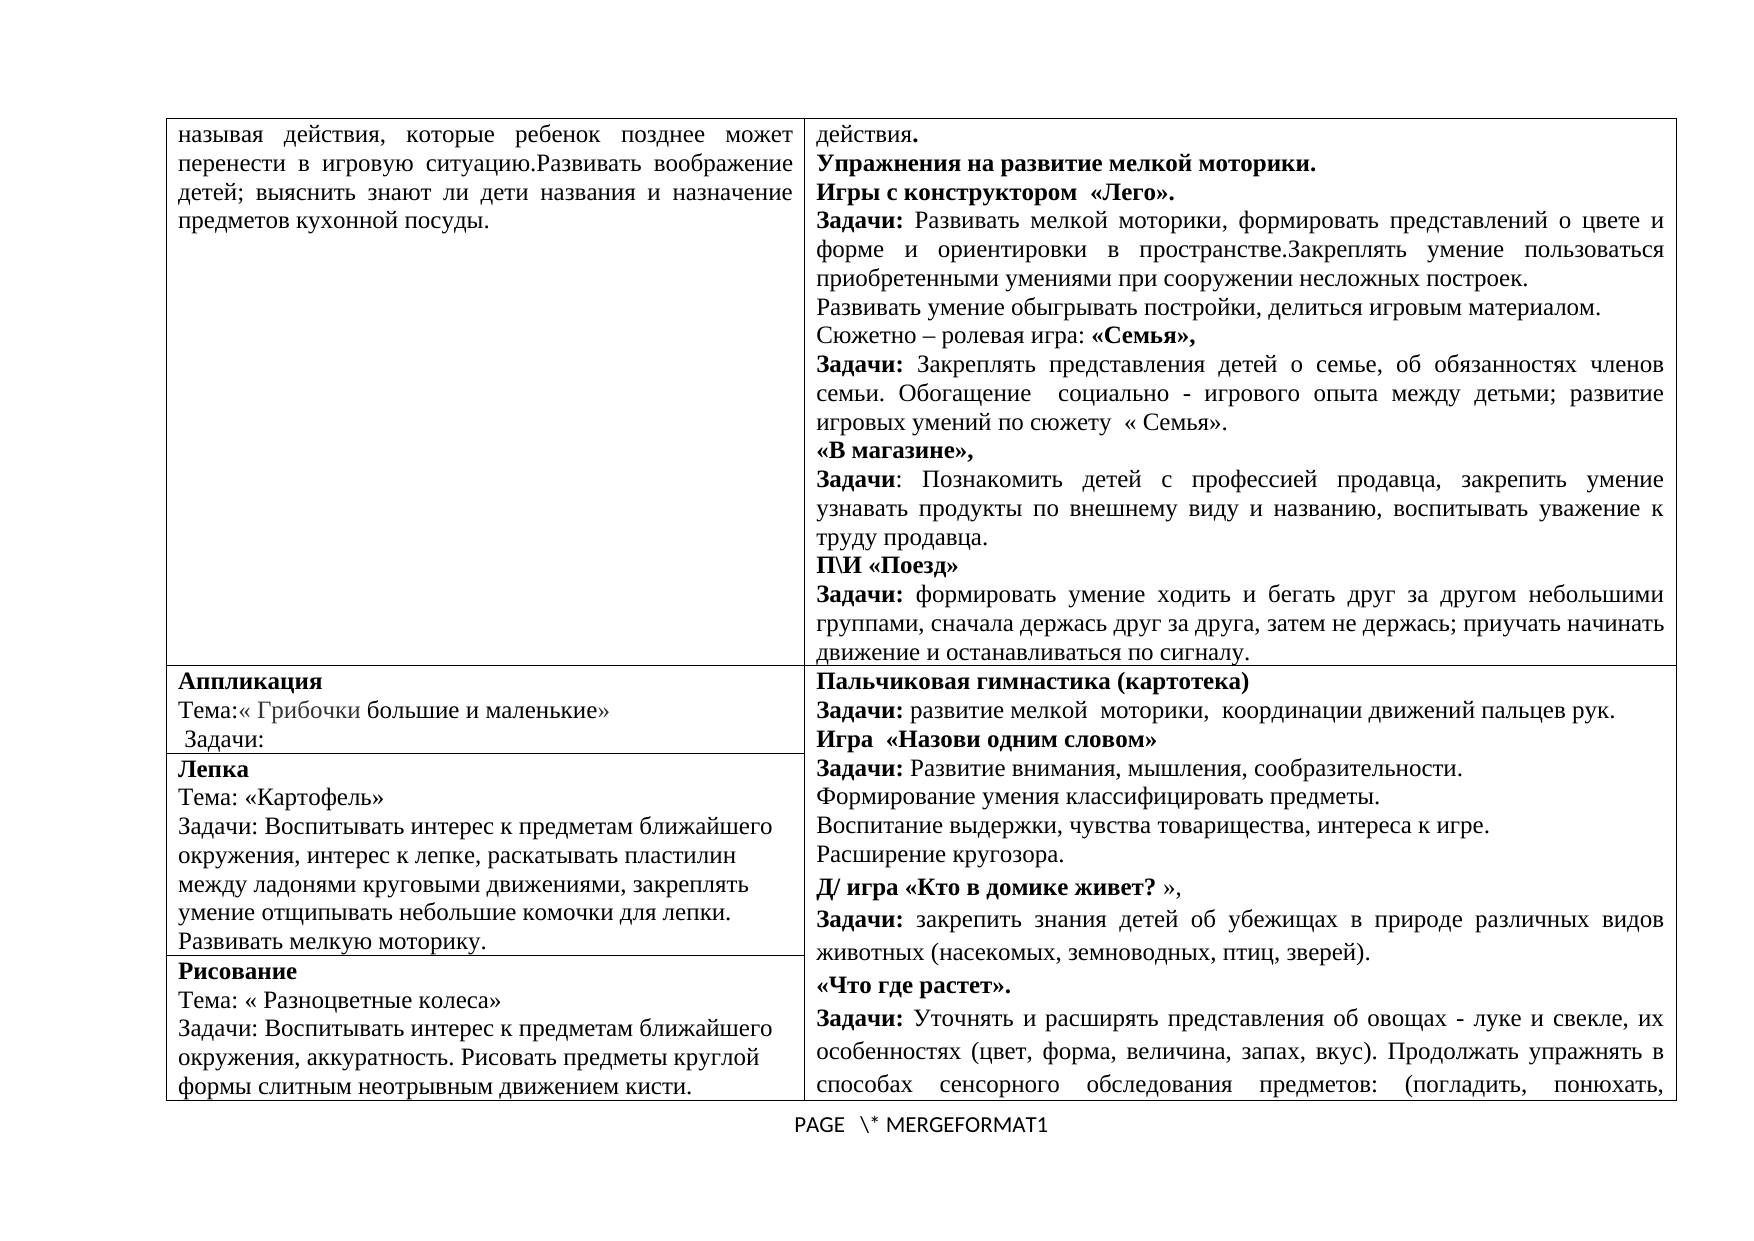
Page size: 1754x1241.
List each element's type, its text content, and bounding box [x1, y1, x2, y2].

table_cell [167, 956, 804, 1100]
table_cell Пальчиковая гимнастика (картотека) Задачи: развитие мелкой моторики, координации движений пальцев рук. Игра «Назови одним словом» Задачи: Развитие внимания, мышления, сообразительности. Формирование умения классифицировать предметы. Воспитание выдержки, чувства товарищества, интереса к игре. Расширение кругозора. Д/ игра «Кто в домике живет? », Задачи: закрепить знания детей об убежищах в природе различных видов животных (насекомых, земноводных, птиц, зверей). «Что где растет». Задачи: Уточнять и расширять представления об овощах - луке и свекле, их особенностях (цвет, форма, величина, запах, вкус). Продолжать упражнять в способах сенсорного обследования предметов: (погладить, понюхать, надавить, попробовать на вкус), пользуясь моделью. Упражнять в употреблении слов, обозначающих качества.Формировать понятия «Сад» (место произрастания фруктов) и "Огород" (место произрастания овощей). [805, 666, 1676, 1100]
table_cell Аппликация Тема:« Грибочки большие и маленькие» Задачи: [167, 666, 804, 753]
table_cell Лепка Тема: «Картофель» Задачи: Воспитывать интерес к предметам ближайшего окружения, интерес к лепке, раскатывать пластилин между ладонями круговыми движениями, закреплять умение отщипывать небольшие комочки для лепки. Развивать мелкую моторику. [167, 754, 804, 955]
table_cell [167, 119, 804, 665]
